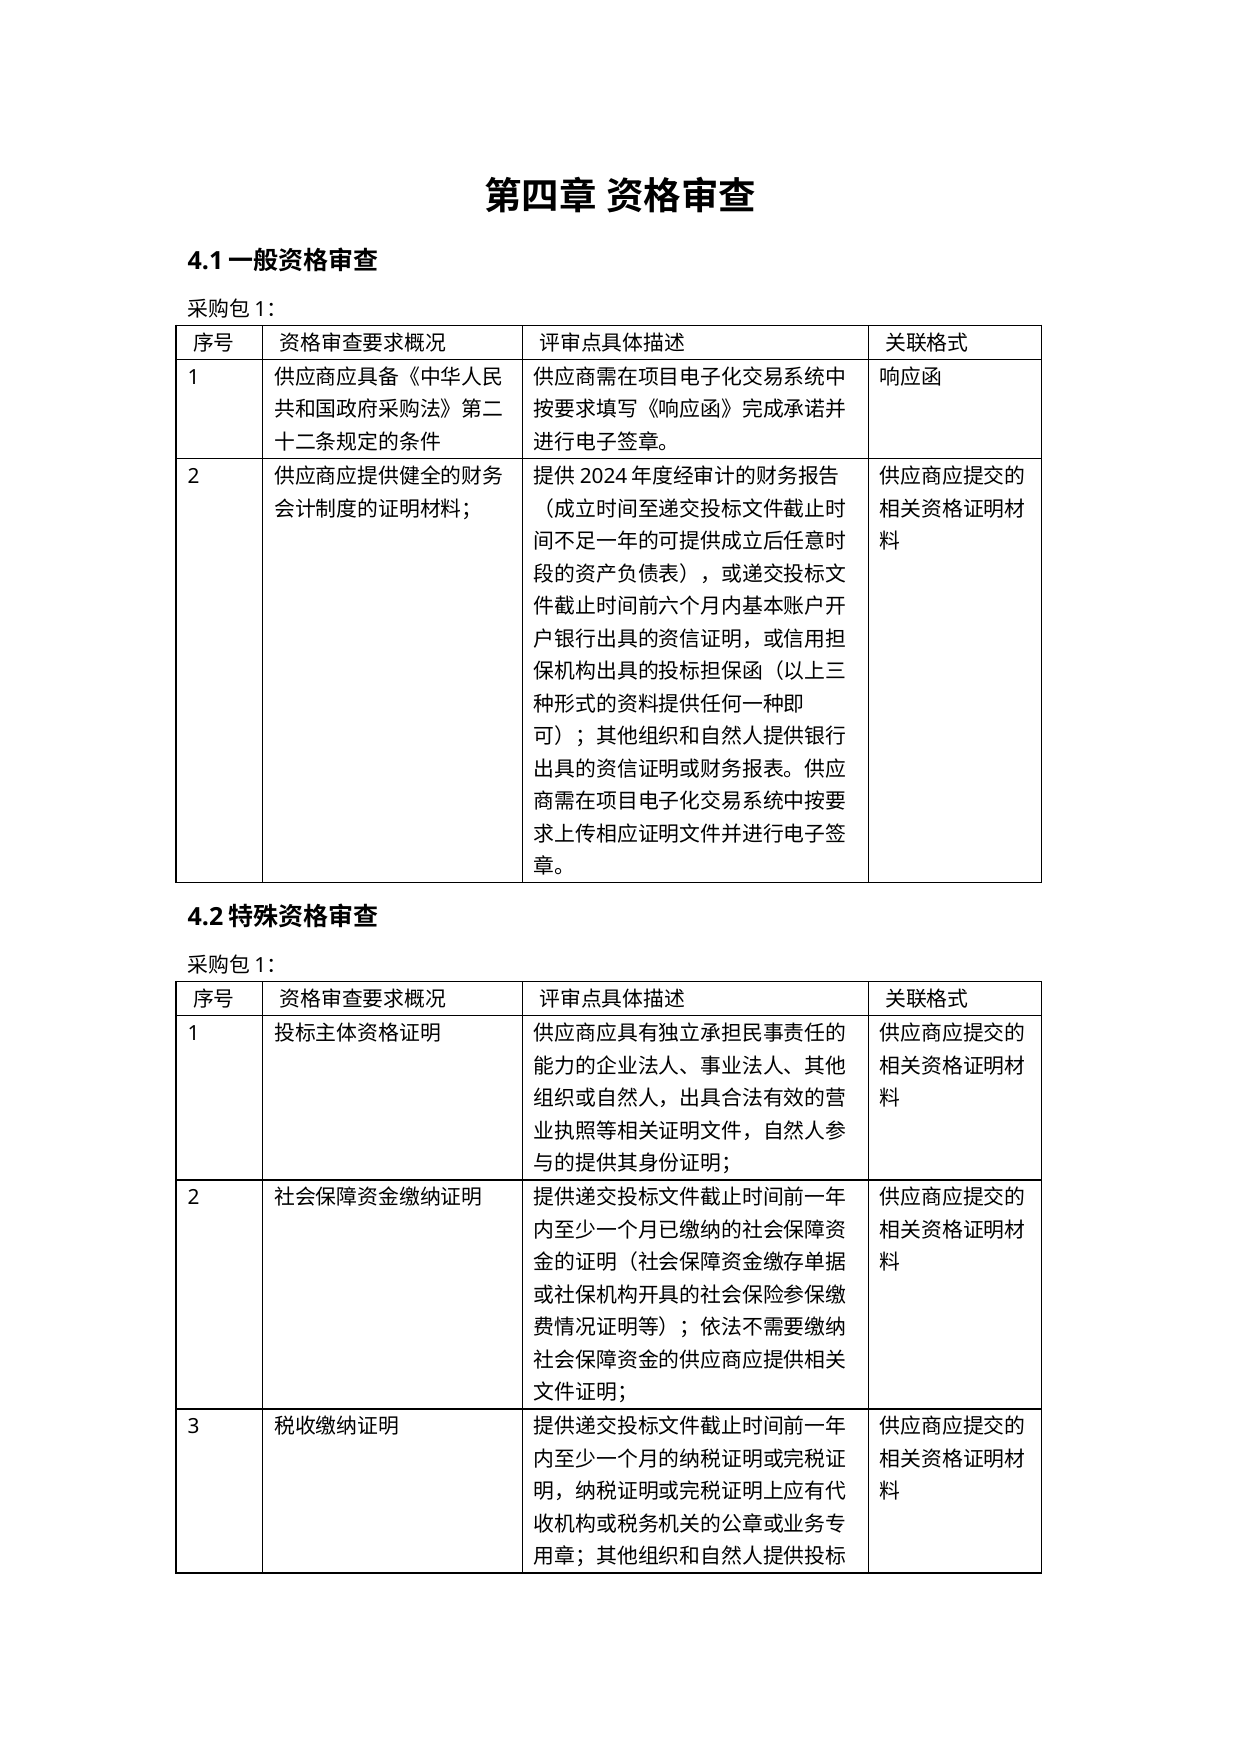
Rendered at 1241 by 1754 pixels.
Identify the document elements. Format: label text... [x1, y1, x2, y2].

table_cell 1 [177, 360, 262, 458]
table_header 评审点具体描述 [523, 326, 868, 358]
table_cell 投标主体资格证明 [263, 1016, 522, 1179]
table_cell 2 [177, 459, 262, 882]
table_header 评审点具体描述 [523, 982, 868, 1015]
table_cell 供应商应具有独立承担民事责任的能力的企业法人、事业法人、其他组织或自然人，出具合法有效的营业执照等相关证明文件，自然人参与的提供其身份证明； [523, 1016, 868, 1179]
table_cell 响应函 [869, 360, 1041, 458]
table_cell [523, 1410, 868, 1572]
table_cell 3 [177, 1410, 262, 1572]
table_cell 供应商需在项目电子化交易系统中按要求填写《响应函》完成承诺并进行电子签章。 [523, 360, 868, 458]
table_cell 供应商应具备《中华人民共和国政府采购法》第二十二条规定的条件 [263, 360, 522, 458]
table_cell 供应商应提交的相关资格证明材料 [869, 459, 1041, 882]
table_header 序号 [177, 982, 262, 1015]
table_header 关联格式 [869, 326, 1041, 358]
table_cell 1 [177, 1016, 262, 1179]
table_cell 供应商应提交的相关资格证明材料 [869, 1181, 1041, 1408]
table_cell 供应商应提交的相关资格证明材料 [869, 1410, 1041, 1572]
table_header 资格审查要求概况 [263, 326, 522, 358]
table_cell 供应商应提供健全的财务会计制度的证明材料； [263, 459, 522, 882]
table_cell 税收缴纳证明 [263, 1410, 522, 1572]
table_cell 社会保障资金缴纳证明 [263, 1181, 522, 1408]
text 第四章 资格审查 [187, 162, 1053, 227]
text 4.1一般资格审查 [187, 227, 1053, 292]
table_header 关联格式 [869, 982, 1041, 1015]
table_header 资格审查要求概况 [263, 982, 522, 1015]
table_cell 2 [177, 1181, 262, 1408]
table_cell 提供2024年度经审计的财务报告（成立时间至递交投标文件截止时间不足一年的可提供成立后任意时段的资产负债表），或递交投标文件截止时间前六个月内基本账户开户银行出具的资信证明，或信用担保机构出具的投标担保函（以上三种形式的资料提供任何一种即可）；其他组织和自然人提供银行出具的资信证明或财务报表。供应商需在项目电子化交易系统中按要求上传相应证明文件并进行电子签章。 [523, 459, 868, 882]
table_header 序号 [177, 326, 262, 358]
text 采购包1： [187, 948, 1053, 981]
text 采购包1： [187, 292, 1053, 324]
text 4.2特殊资格审查 [187, 883, 1053, 948]
table_cell 提供递交投标文件截止时间前一年内至少一个月已缴纳的社会保障资金的证明（社会保障资金缴存单据或社保机构开具的社会保险参保缴费情况证明等）；依法不需要缴纳社会保障资金的供应商应提供相关文件证明； [523, 1181, 868, 1408]
table_cell 供应商应提交的相关资格证明材料 [869, 1016, 1041, 1179]
